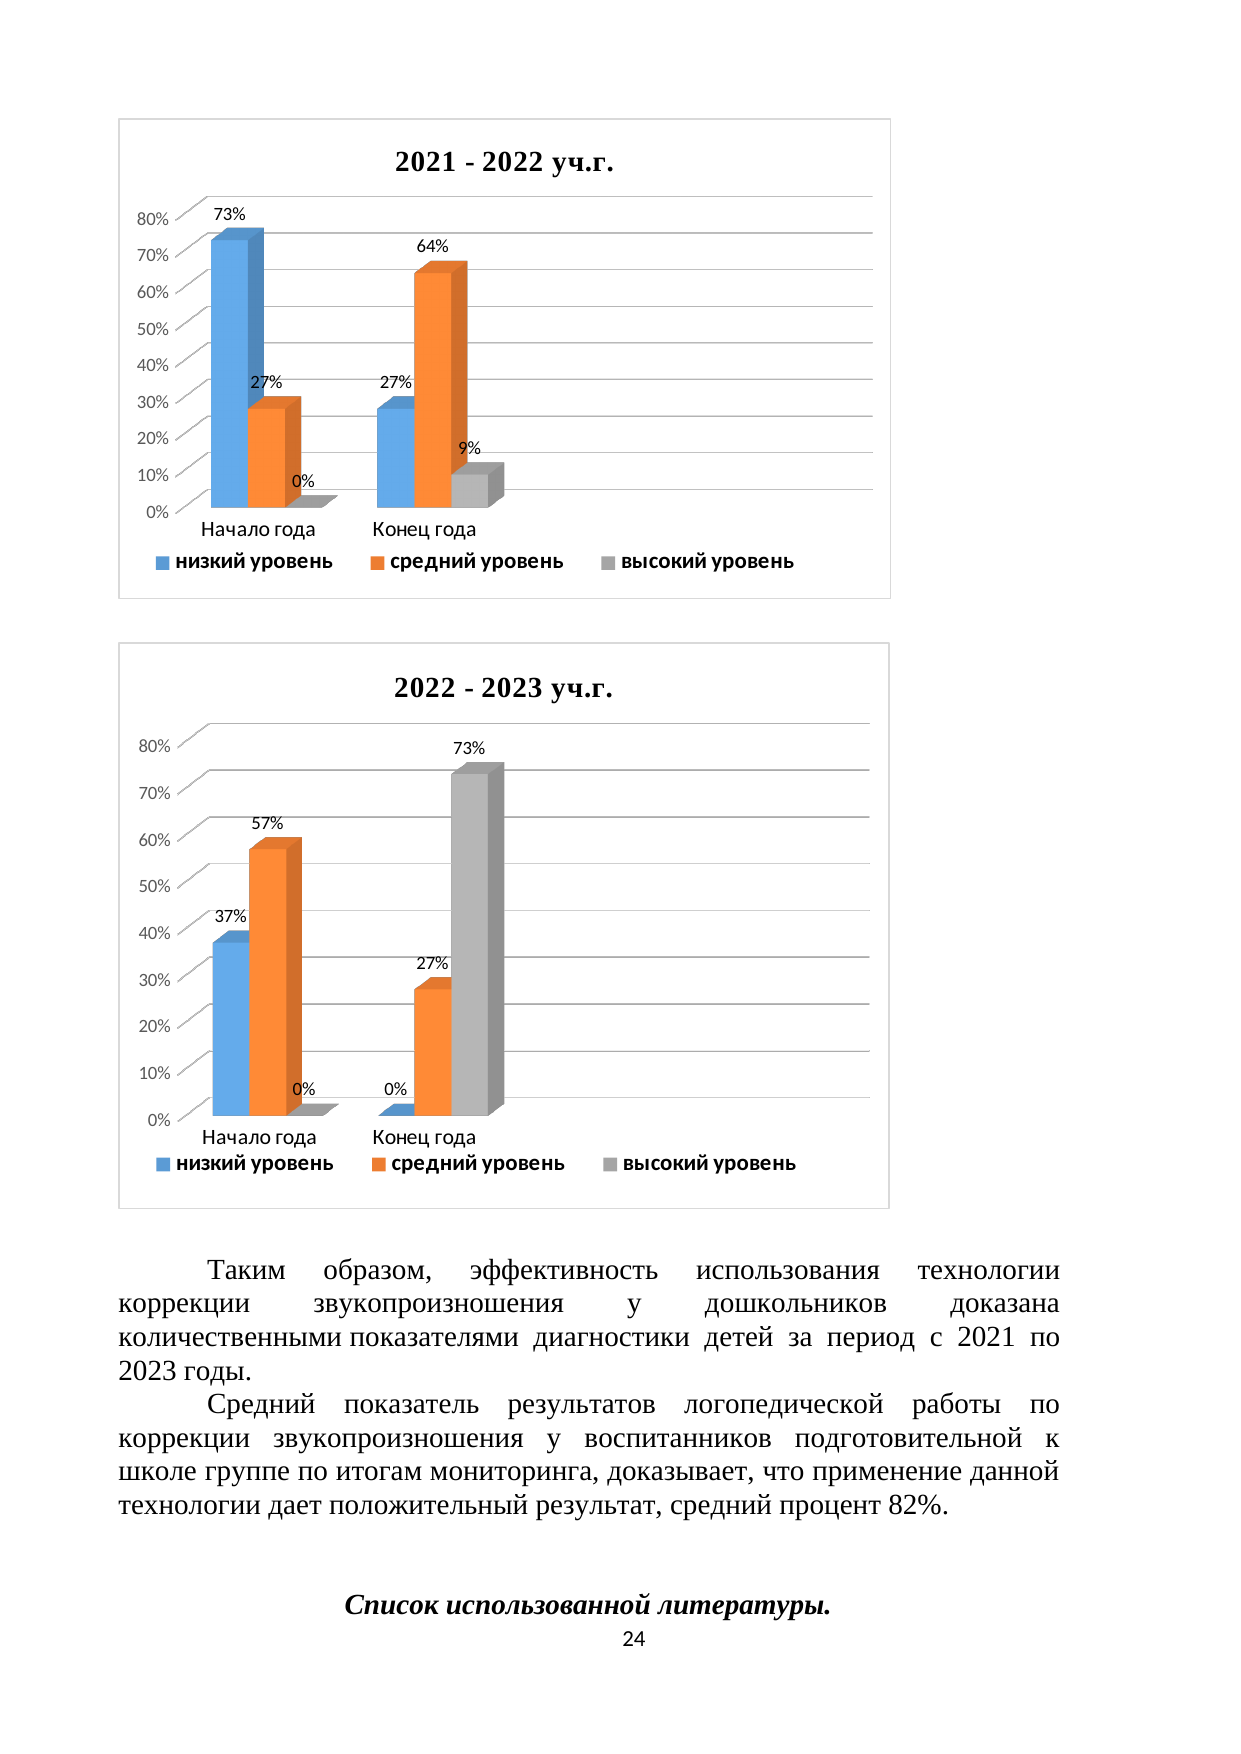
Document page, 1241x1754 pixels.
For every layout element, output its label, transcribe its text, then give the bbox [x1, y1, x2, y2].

text Средний показатель результатов логопедической работы по коррекции звукопроизношения у воспитанников подготовительной к школе группе по итогам мониторинга, доказывает, что применение данной технологии дает положительный результат, средний процент 82%. [118, 1386, 1061, 1520]
text Таким образом, эффективность использования технологии коррекции звукопроизношения у дошкольников доказана количественными показателями диагностики детей за период с 2021 по 2023 годы. [118, 1252, 1061, 1386]
text Список использованной литературы. [118, 1587, 1061, 1621]
